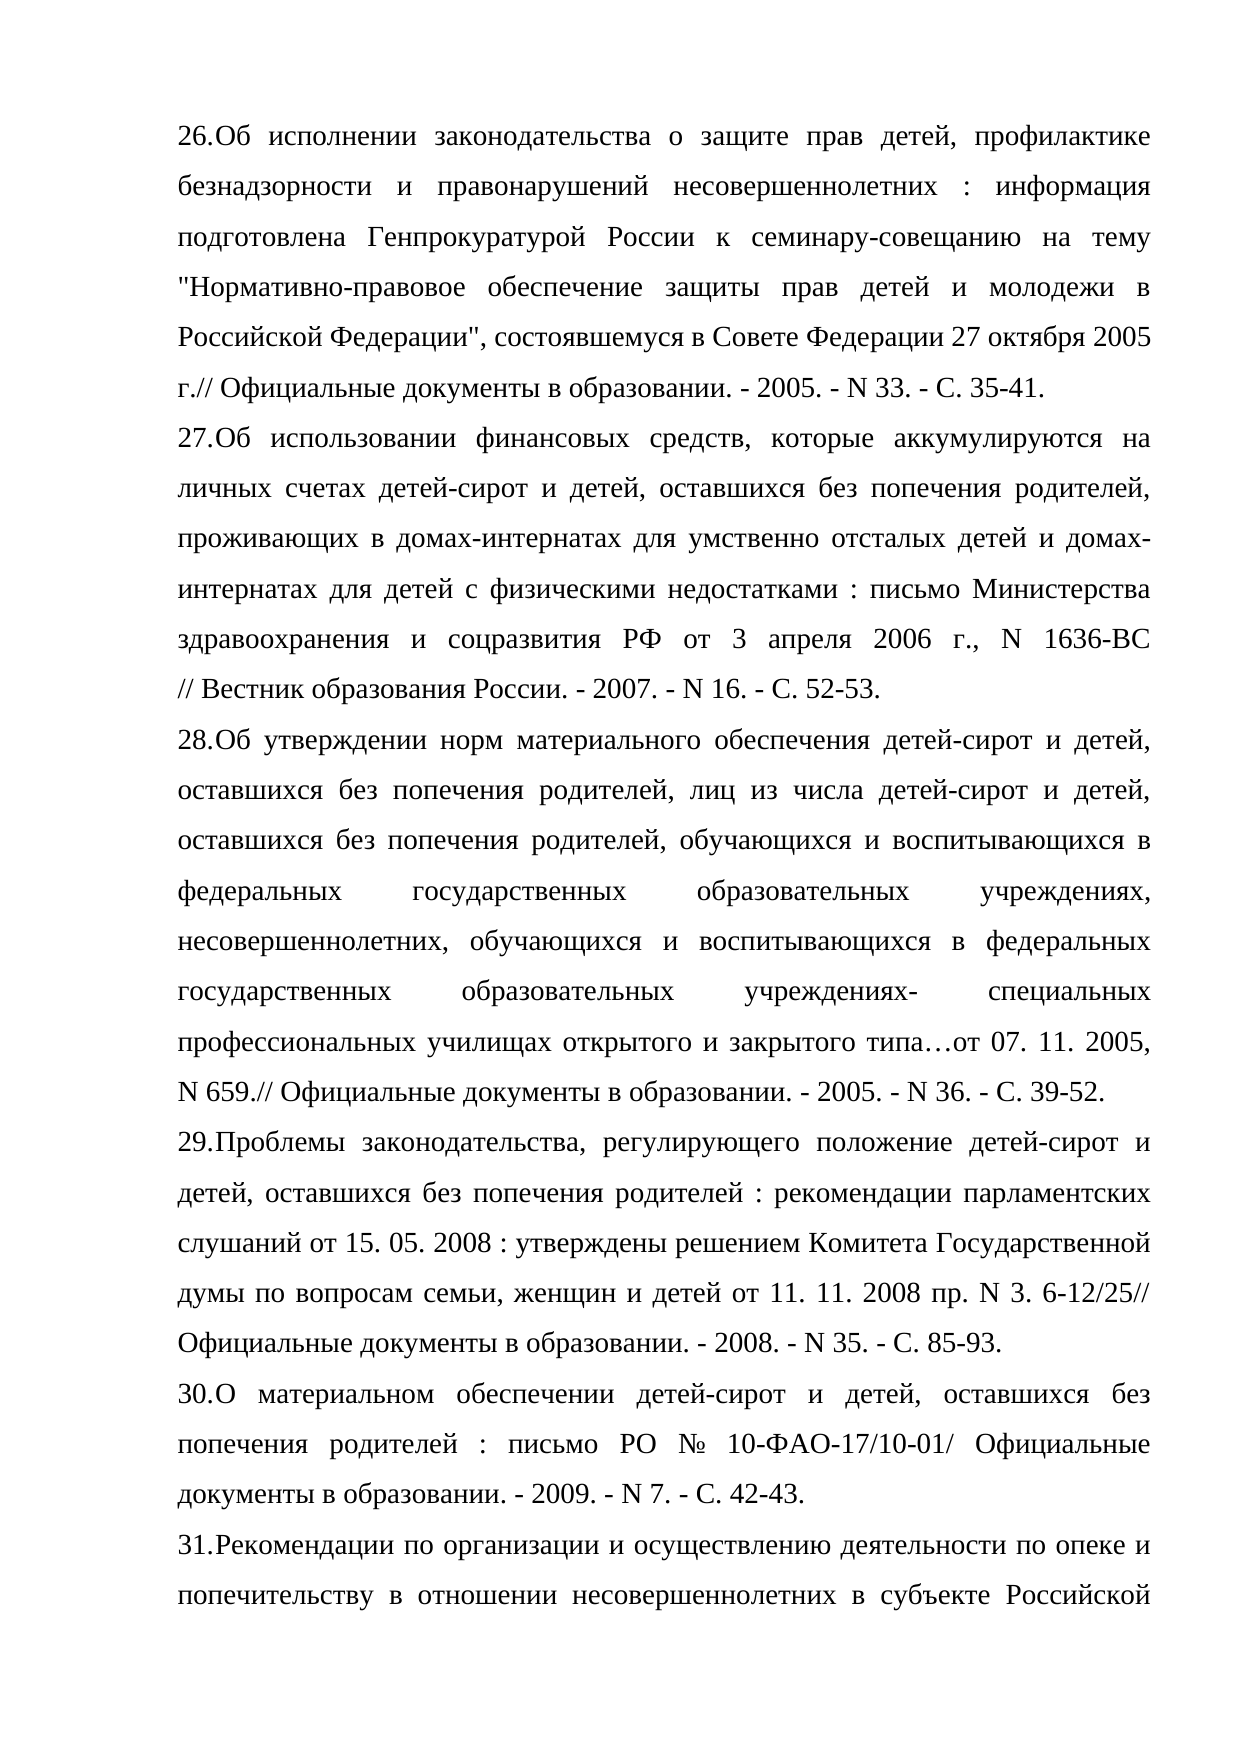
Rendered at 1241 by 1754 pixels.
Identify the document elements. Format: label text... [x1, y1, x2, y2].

list Об использовании финансовых средств, которые аккумулируются на личных счетах детей-сирот и детей, оставшихся без попечения родителей, проживающих в домах-интернатах для умственно отсталых детей и домах-интернатах для детей с физическими недостатками : письмо Министерства здравоохранения и соцразвития РФ от 3 апреля ., N 1636-ВС // Вестник образования России. - 2007. - N 16. - С. 52-53. [177, 420, 1152, 705]
list О материальном обеспечении детей-сирот и детей, оставшихся без попечения родителей : письмо РО № 10-ФАО-17/10-01/ Официальные документы в образовании. - 2009. - N 7. - С. 42-43. [177, 1376, 1152, 1510]
list Проблемы законодательства, регулирующего положение детей-сирот и детей, оставшихся без попечения родителей : рекомендации парламентских слушаний от 15. 05. 2008 : утверждены решением Комитета Государственной думы по вопросам семьи, женщин и детей от 11. 11. 2008 пр. N 3. 6-12/25// Официальные документы в образовании. - 2008. - N 35. - С. 85-93. [177, 1124, 1152, 1359]
list Об утверждении норм материального обеспечения детей-сирот и детей, оставшихся без попечения родителей, лиц из числа детей-сирот и детей, оставшихся без попечения родителей, обучающихся и воспитывающихся в федеральных государственных образовательных учреждениях, несовершеннолетних, обучающихся и воспитывающихся в федеральных государственных образовательных учреждениях- специальных профессиональных училищах открытого и закрытого типа…от 07. 11. 2005, N 659.// Официальные документы в образовании. - 2005. - N 36. - С. 39-52. [177, 722, 1152, 1108]
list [177, 1527, 1152, 1611]
list Об исполнении законодательства о защите прав детей, профилактике безнадзорности и правонарушений несовершеннолетних : информация подготовлена Генпрокуратурой России к семинару-совещанию на тему "Нормативно-правовое обеспечение защиты прав детей и молодежи в Российской Федерации", состоявшемуся в Совете Федерации 27 октября .// Официальные документы в образовании. - 2005. - N 33. - С. 35-41. [177, 118, 1152, 403]
